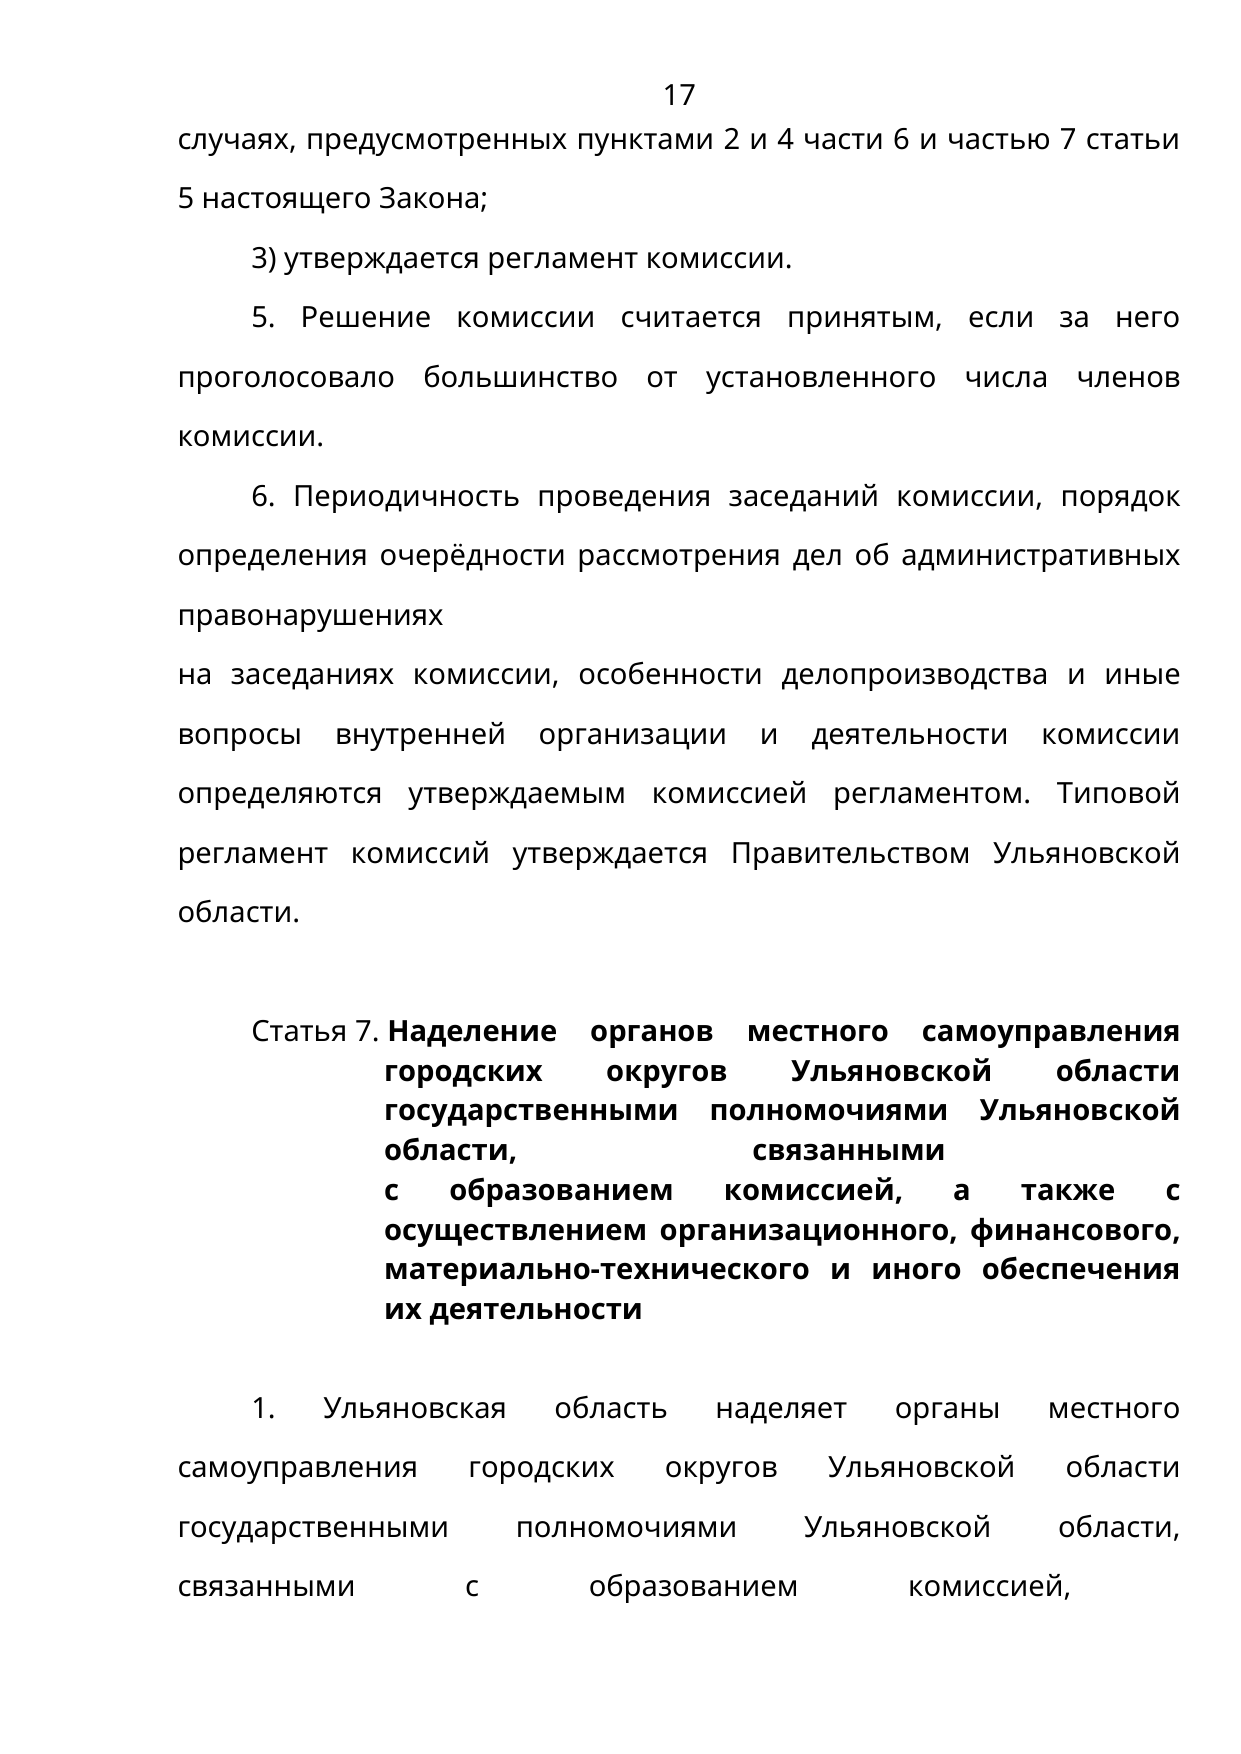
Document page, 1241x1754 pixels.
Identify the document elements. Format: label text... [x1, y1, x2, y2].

text 5. Решение комиссии считается принятым, если за него проголосовало большинство от установленного числа членов комиссии. [177, 297, 1181, 455]
text Статья 7. Наделение органов местного самоуправления городских округов Ульяновской области государственными полномочиями Ульяновской области, связанными с образованием комиссией, а также с осуществлением организационного, финансового, материально-технического и иного обеспечения их деятельности [251, 1010, 1181, 1328]
text 3) утверждается регламент комиссии. [177, 237, 1181, 277]
text 6. Периодичность проведения заседаний комиссии, порядок определения очерёдности рассмотрения дел об административных правонарушениях на заседаниях комиссии, особенности делопроизводства и иные вопросы внутренней организации и деятельности комиссии определяются утверждаемым комиссией регламентом. Типовой регламент комиссий утверждается Правительством Ульяновской области. [177, 475, 1181, 931]
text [177, 1387, 1181, 1605]
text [177, 118, 1181, 217]
